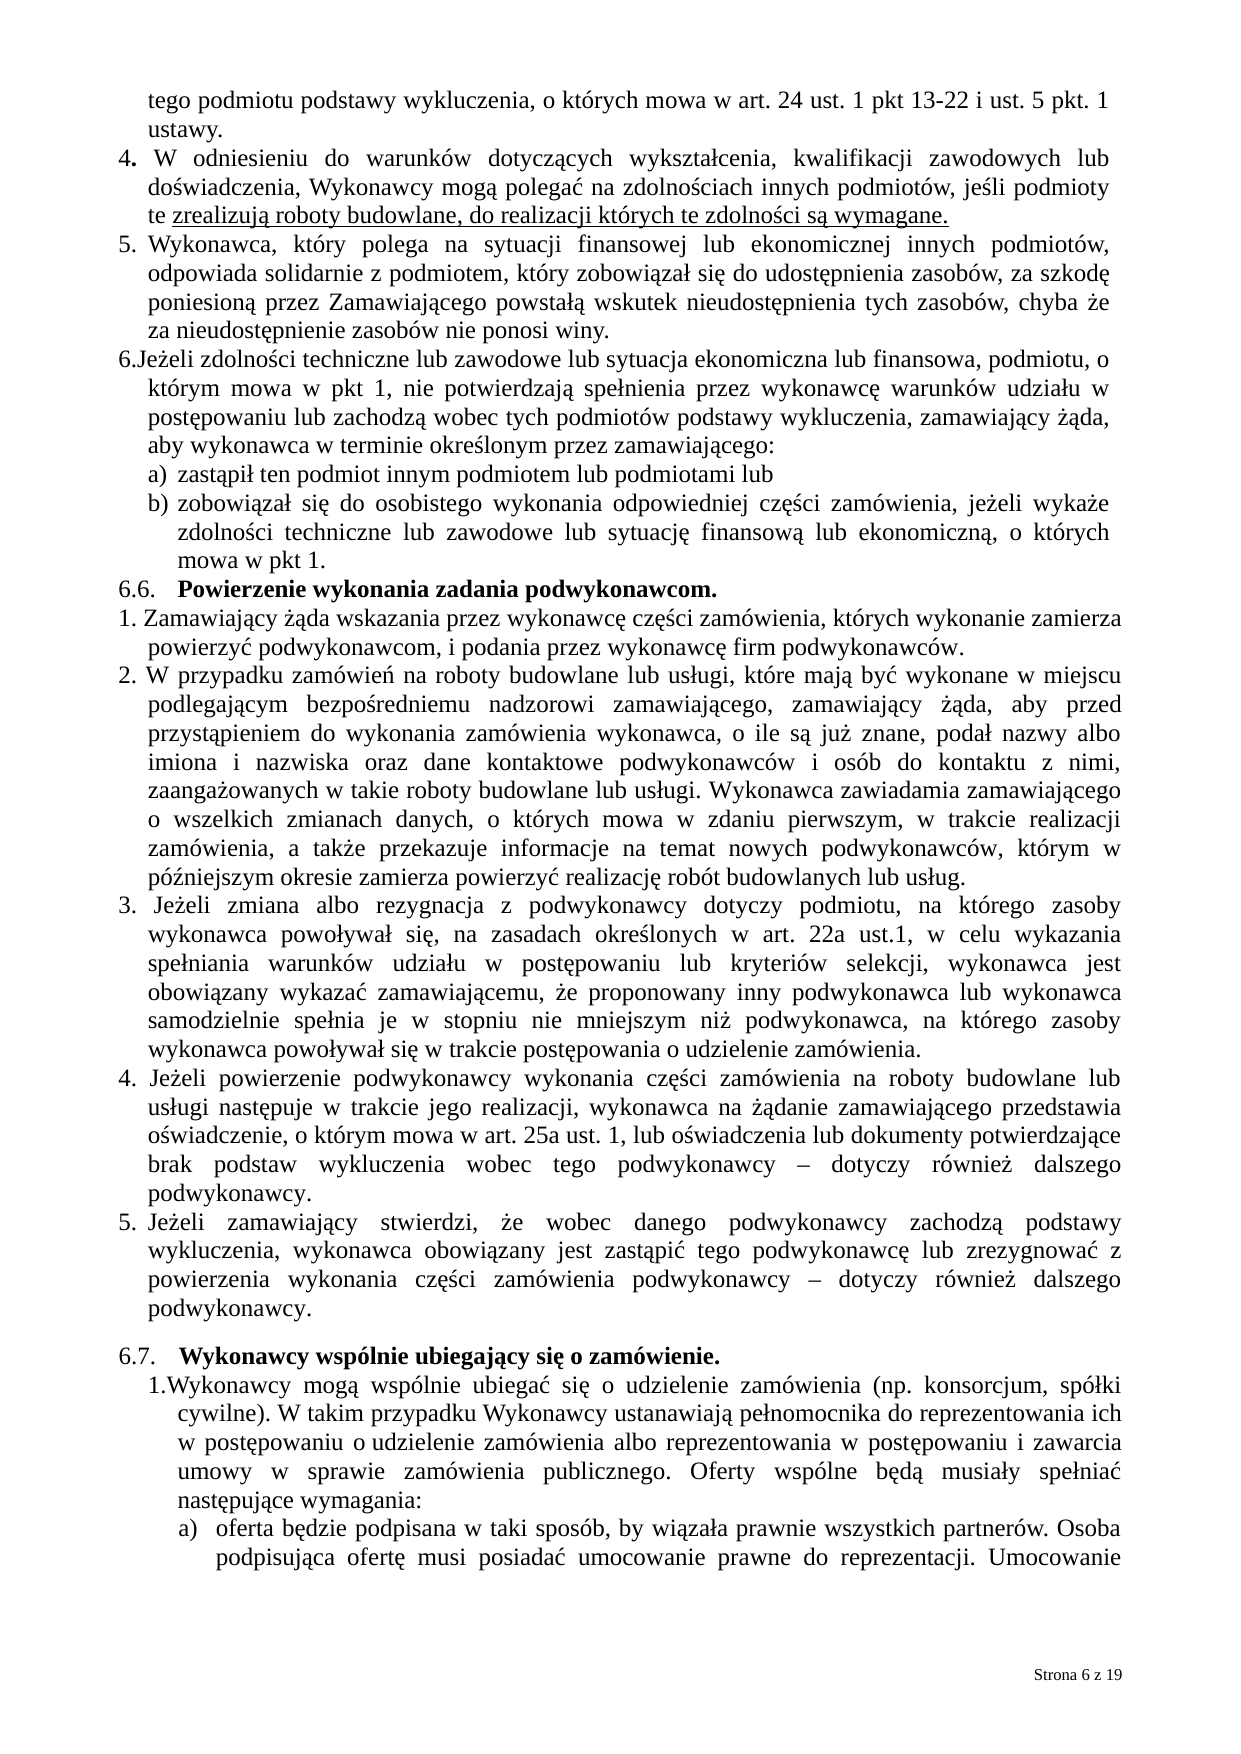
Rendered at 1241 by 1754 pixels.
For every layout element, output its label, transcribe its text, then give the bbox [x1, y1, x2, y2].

text 6.6. Powierzenie wykonania zadania podwykonawcom. [118, 574, 1122, 603]
text 3. Jeżeli zmiana albo rezygnacja z podwykonawcy dotyczy podmiotu, na którego zasoby wykonawca powoływał się, na zasadach określonych w art. 22a ust.1, w celu wykazania spełniania warunków udziału w postępowaniu lub kryteriów selekcji, wykonawca jest obowiązany wykazać zamawiającemu, że proponowany inny podwykonawca lub wykonawca samodzielnie spełnia je w stopniu nie mniejszym niż podwykonawca, na którego zasoby wykonawca powoływał się w trakcie postępowania o udzielenie zamówienia. [118, 891, 1122, 1063]
text 4. Jeżeli powierzenie podwykonawcy wykonania części zamówienia na roboty budowlane lub usługi następuje w trakcie jego realizacji, wykonawca na żądanie zamawiającego przedstawia oświadczenie, o którym mowa w art. 25a ust. 1, lub oświadczenia lub dokumenty potwierdzające brak podstaw wykluczenia wobec tego podwykonawcy – dotyczy również dalszego podwykonawcy. [118, 1063, 1122, 1207]
list zastąpił ten podmiot innym podmiotem lub podmiotami lub [148, 459, 1110, 488]
list Jeżeli zamawiający stwierdzi, że wobec danego podwykonawcy zachodzą podstawy wykluczenia, wykonawca obowiązany jest zastąpić tego podwykonawcę lub zrezygnować z powierzenia wykonania części zamówienia podwykonawcy – dotyczy również dalszego podwykonawcy. [118, 1207, 1122, 1322]
list zobowiązał się do osobistego wykonania odpowiedniej części zamówienia, jeżeli wykaże zdolności techniczne lub zawodowe lub sytuację finansową lub ekonomiczną, o których mowa w pkt 1. [148, 488, 1110, 574]
text 4. W odniesieniu do warunków dotyczących wykształcenia, kwalifikacji zawodowych lub doświadczenia, Wykonawcy mogą polegać na zdolnościach innych podmiotów, jeśli podmioty te zrealizują roboty budowlane, do realizacji których te zdolności są wymagane. [118, 143, 1110, 229]
subtitle 1.Wykonawcy mogą wspólnie ubiegać się o udzielenie zamówienia (np. konsorcjum, spółki cywilne). W takim przypadku Wykonawcy ustanawiają pełnomocnika do reprezentowania ich w postępowaniu o udzielenie zamówienia albo reprezentowania w postępowaniu i zawarcia umowy w sprawie zamówienia publicznego. Oferty wspólne będą musiały spełniać następujące wymagania: [148, 1370, 1122, 1513]
text 5. Wykonawca, który polega na sytuacji finansowej lub ekonomicznej innych podmiotów, odpowiada solidarnie z podmiotem, który zobowiązał się do udostępnienia zasobów, za szkodę poniesioną przez Zamawiającego powstałą wskutek nieudostępnienia tych zasobów, chyba że za nieudostępnienie zasobów nie ponosi winy. [118, 229, 1110, 344]
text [118, 86, 1110, 143]
text 6.Jeżeli zdolności techniczne lub zawodowe lub sytuacja ekonomiczna lub finansowa, podmiotu, o którym mowa w pkt 1, nie potwierdzają spełnienia przez wykonawcę warunków udziału w postępowaniu lub zachodzą wobec tych podmiotów podstawy wykluczenia, zamawiający żąda, aby wykonawca w terminie określonym przez zamawiającego: [118, 344, 1110, 459]
text 1. Zamawiający żąda wskazania przez wykonawcę części zamówienia, których wykonanie zamierza powierzyć podwykonawcom, i podania przez wykonawcę firm podwykonawców. [118, 603, 1122, 661]
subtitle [178, 1513, 1122, 1571]
subtitle 6.7. Wykonawcy wspólnie ubiegający się o zamówienie. [118, 1341, 1122, 1370]
text 2. W przypadku zamówień na roboty budowlane lub usługi, które mają być wykonane w miejscu podlegającym bezpośredniemu nadzorowi zamawiającego, zamawiający żąda, aby przed przystąpieniem do wykonania zamówienia wykonawca, o ile są już znane, podał nazwy albo imiona i nazwiska oraz dane kontaktowe podwykonawców i osób do kontaktu z nimi, zaangażowanych w takie roboty budowlane lub usługi. Wykonawca zawiadamia zamawiającego o wszelkich zmianach danych, o których mowa w zdaniu pierwszym, w trakcie realizacji zamówienia, a także przekazuje informacje na temat nowych podwykonawców, którym w późniejszym okresie zamierza powierzyć realizację robót budowlanych lub usług. [118, 661, 1122, 891]
